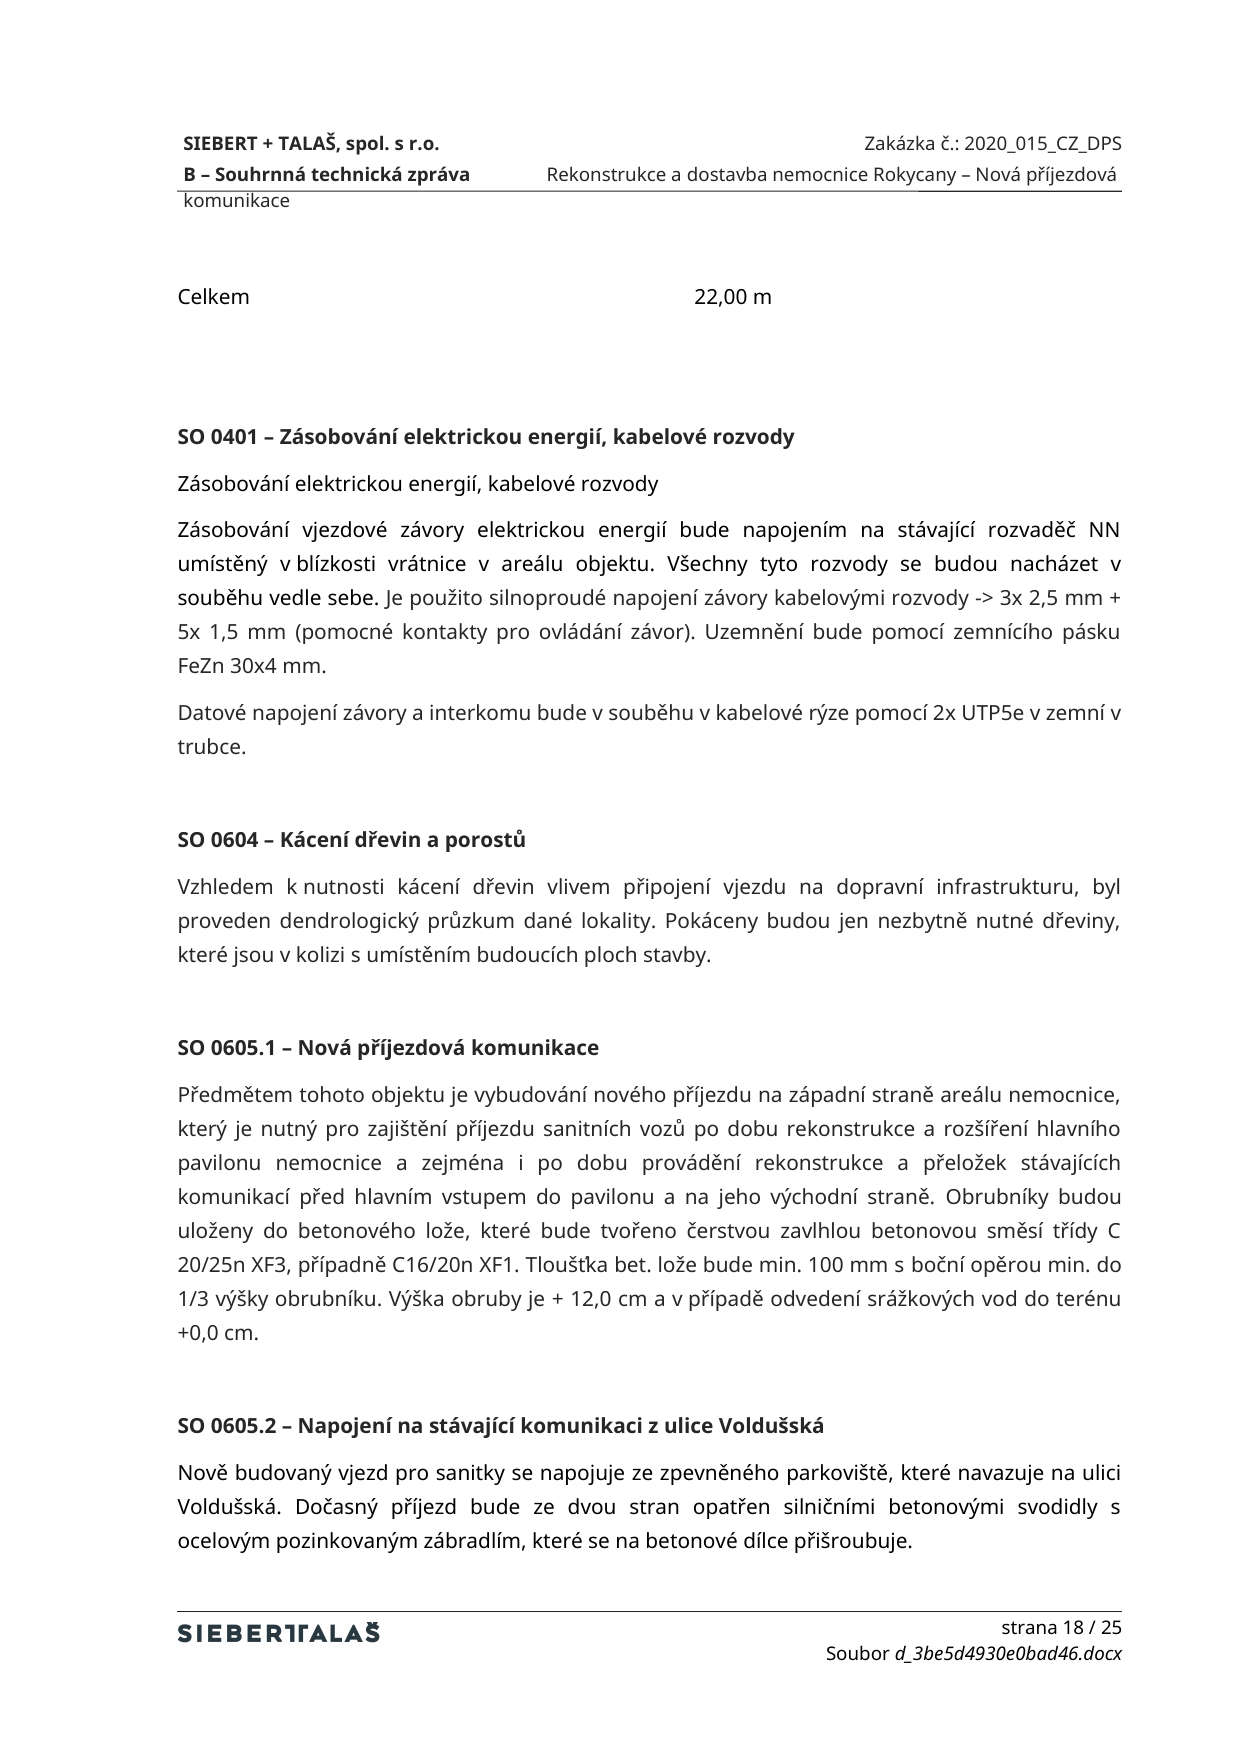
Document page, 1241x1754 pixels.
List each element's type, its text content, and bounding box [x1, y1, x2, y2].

text Nově budovaný vjezd pro sanitky se napojuje ze zpevněného parkoviště, které navazuje na ulici Voldušská. Dočasný příjezd bude ze dvou stran opatřen silničními betonovými svodidly s ocelovým pozinkovaným zábradlím, které se na betonové dílce přišroubuje. [177, 1458, 1122, 1554]
text Zásobování elektrickou energií, kabelové rozvody [177, 469, 1122, 497]
text Celkem 22,00 m [177, 282, 1122, 311]
text Zásobování vjezdové závory elektrickou energií bude napojením na stávající rozvaděč NN umístěný v blízkosti vrátnice v areálu objektu. Všechny tyto rozvody se budou nacházet v souběhu vedle sebe. Je použito silnoproudé napojení závory kabelovými rozvody -> 3x 2,5 mm + 5x 1,5 mm (pomocné kontakty pro ovládání závor). Uzemnění bude pomocí zemnícího pásku FeZn 30x4 mm. [177, 515, 1122, 680]
text SO 0605.1 – Nová příjezdová komunikace [177, 1033, 1122, 1062]
text SO 0605.2 – Napojení na stávající komunikaci z ulice Voldušská [177, 1411, 1122, 1440]
text SO 0401 – Zásobování elektrickou energií, kabelové rozvody [177, 422, 1122, 451]
text Předmětem tohoto objektu je vybudování nového příjezdu na západní straně areálu nemocnice, který je nutný pro zajištění příjezdu sanitních vozů po dobu rekonstrukce a rozšíření hlavního pavilonu nemocnice a zejména i po dobu provádění rekonstrukce a přeložek stávajících komunikací před hlavním vstupem do pavilonu a na jeho východní straně. Obrubníky budou uloženy do betonového lože, které bude tvořeno čerstvou zavlhlou betonovou směsí třídy C 20/25n XF3, případně C16/20n XF1. Tloušťka bet. lože bude min. 100 mm s boční opěrou min. do 1/3 výšky obrubníku. Výška obruby je + 12,0 cm a v případě odvedení srážkových vod do terénu +0,0 cm. [177, 1080, 1122, 1347]
text SO 0604 – Kácení dřevin a porostů [177, 825, 1122, 854]
picture [160, 1618, 397, 1658]
list Datové napojení závory a interkomu bude v souběhu v kabelové rýze pomocí 2x UTP5e v zemní v trubce. [177, 698, 1122, 761]
list Vzhledem k nutnosti kácení dřevin vlivem připojení vjezdu na dopravní infrastrukturu, byl proveden dendrologický průzkum dané lokality. Pokáceny budou jen nezbytně nutné dřeviny, které jsou v kolizi s umístěním budoucích ploch stavby. [177, 872, 1122, 968]
